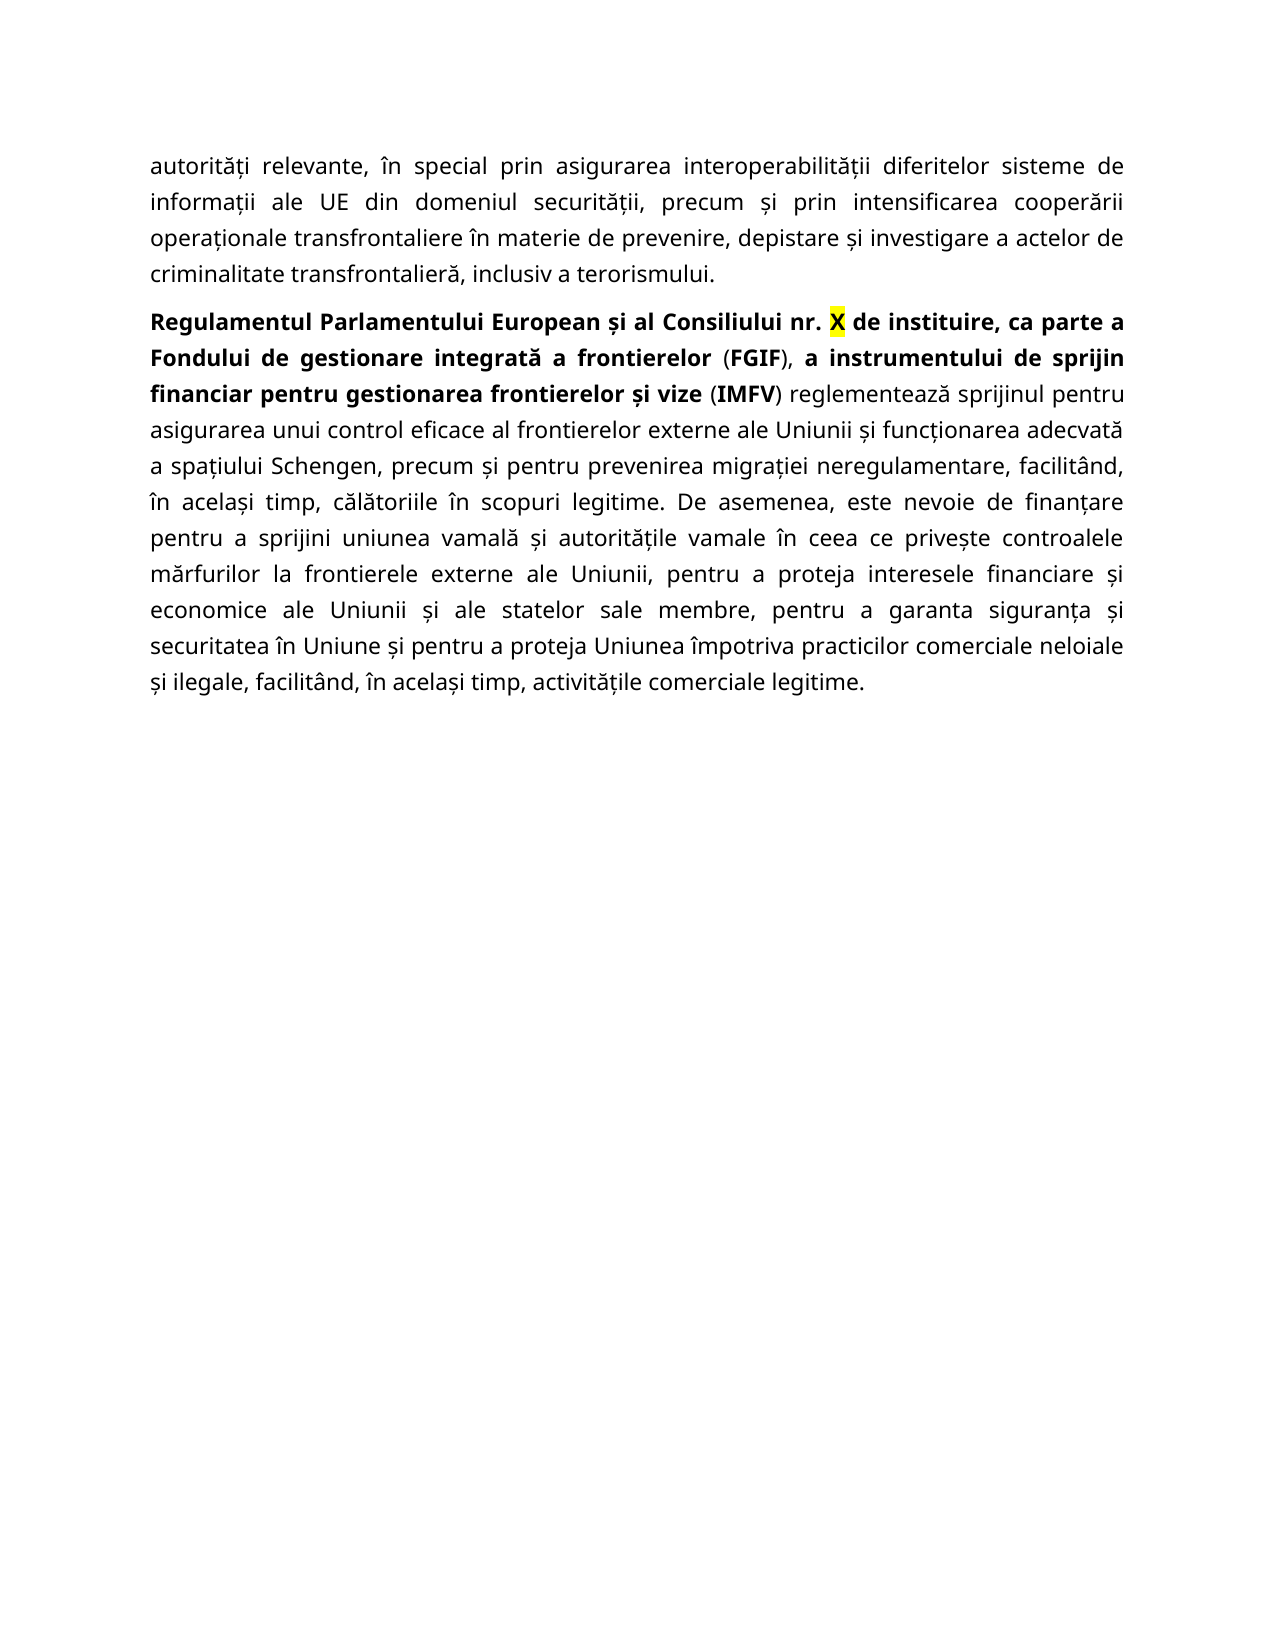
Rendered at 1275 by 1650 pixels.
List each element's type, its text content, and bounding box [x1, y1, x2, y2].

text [150, 150, 1125, 289]
text Regulamentul Parlamentului European și al Consiliului nr. X de instituire, ca parte a Fondului de gestionare integrată a frontierelor (FGIF), a instrumentului de sprijin financiar pentru gestionarea frontierelor și vize (IMFV) reglementează sprijinul pentru asigurarea unui control eficace al frontierelor externe ale Uniunii și funcționarea adecvată a spațiului Schengen, precum și pentru prevenirea migrației neregulamentare, facilitând, în același timp, călătoriile în scopuri legitime. De asemenea, este nevoie de finanțare pentru a sprijini uniunea vamală și autoritățile vamale în ceea ce privește controalele mărfurilor la frontierele externe ale Uniunii, pentru a proteja interesele financiare și economice ale Uniunii și ale statelor sale membre, pentru a garanta siguranța și securitatea în Uniune și pentru a proteja Uniunea împotriva practicilor comerciale neloiale și ilegale, facilitând, în același timp, activitățile comerciale legitime. [150, 306, 1125, 697]
